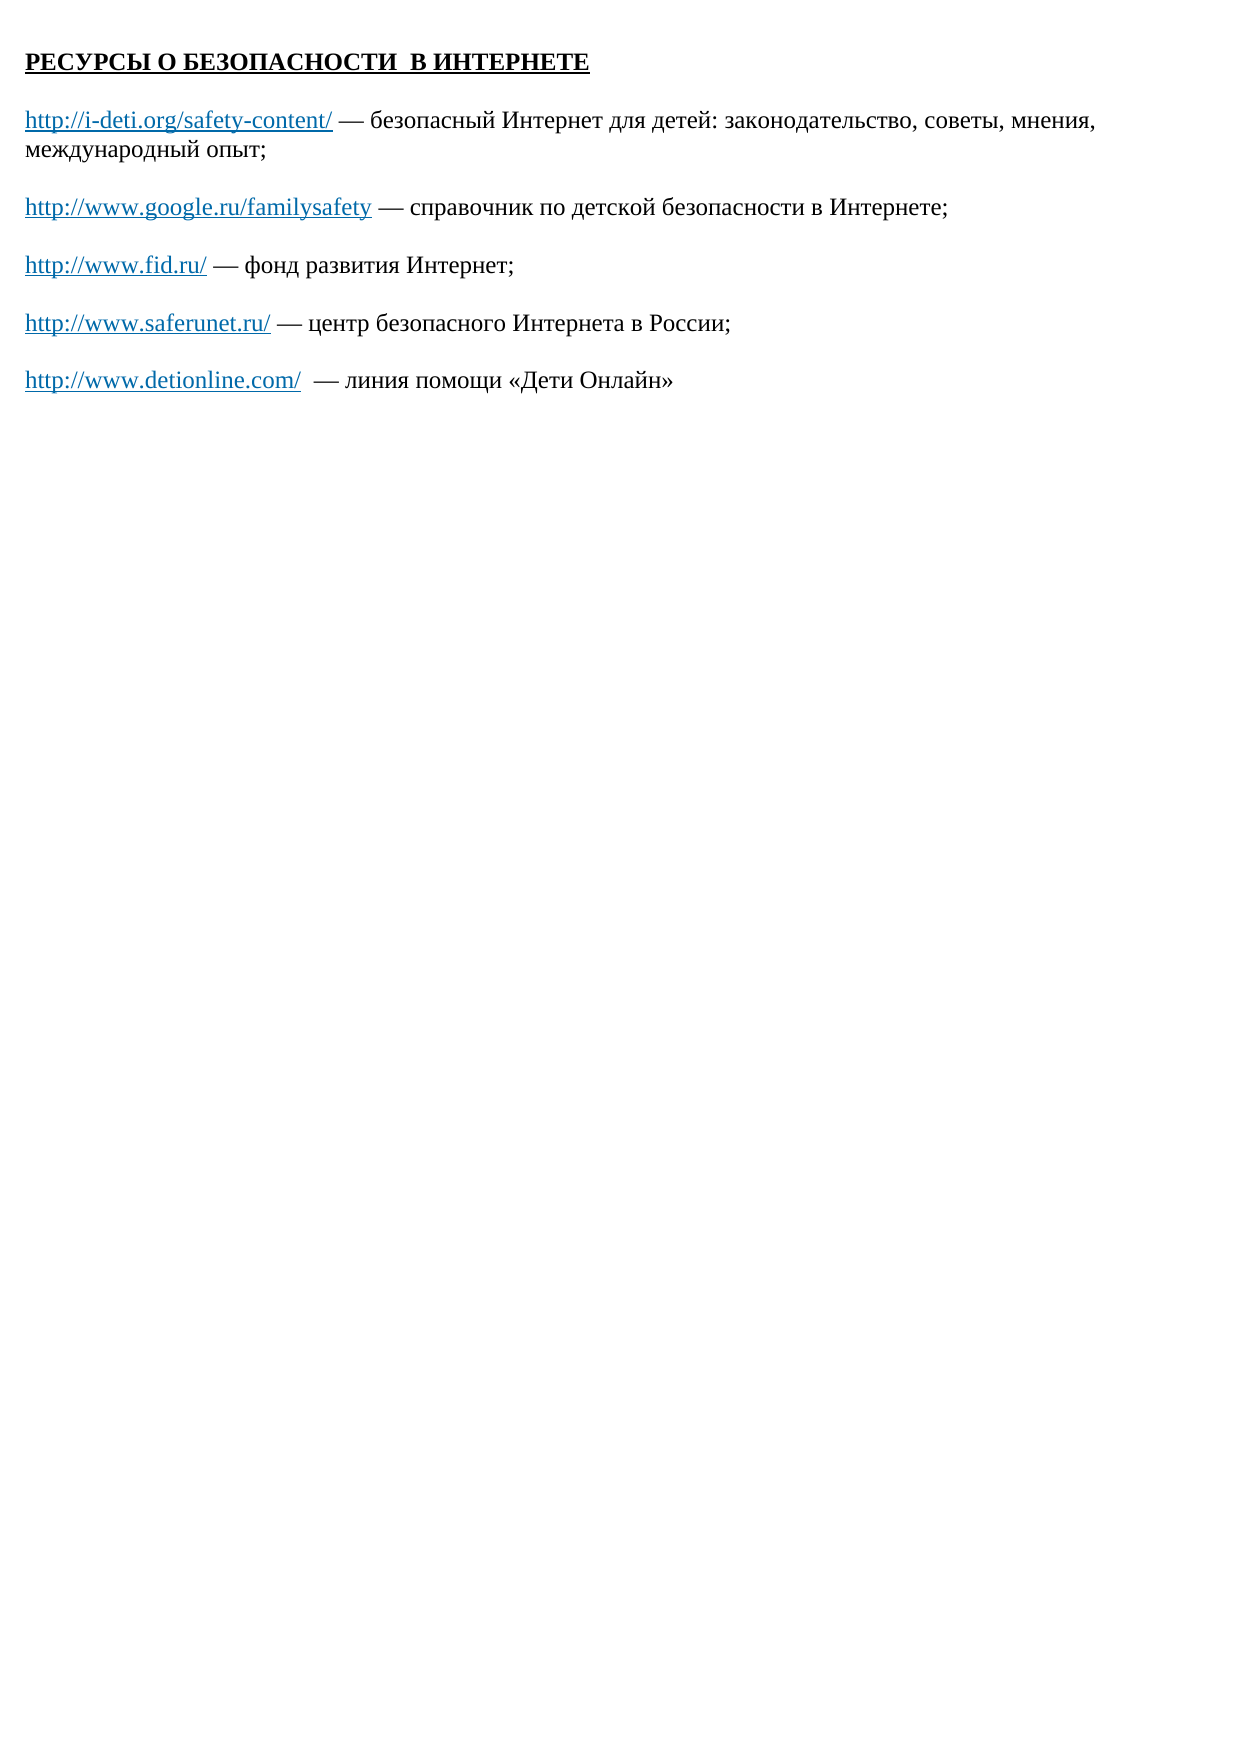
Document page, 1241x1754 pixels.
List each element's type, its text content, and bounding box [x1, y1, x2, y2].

text http://www.saferunet.ru/ — центр безопасного Интернета в России; [25, 308, 1152, 336]
text http://www.google.ru/familysafety — справочник по детской безопасности в Интернете; [25, 192, 1152, 221]
text http://www.detionline.com/ — линия помощи «Дети Онлайн» [25, 366, 1152, 394]
text http://www.fid.ru/ — фонд развития Интернет; [25, 250, 1152, 278]
text http://i-deti.org/safety-content/ — безопасный Интернет для детей: законодательство, советы, мнения, международный опыт; [25, 105, 1152, 163]
text РЕСУРСЫ О БЕЗОПАСНОСТИ В ИНТЕРНЕТЕ [25, 47, 1152, 76]
